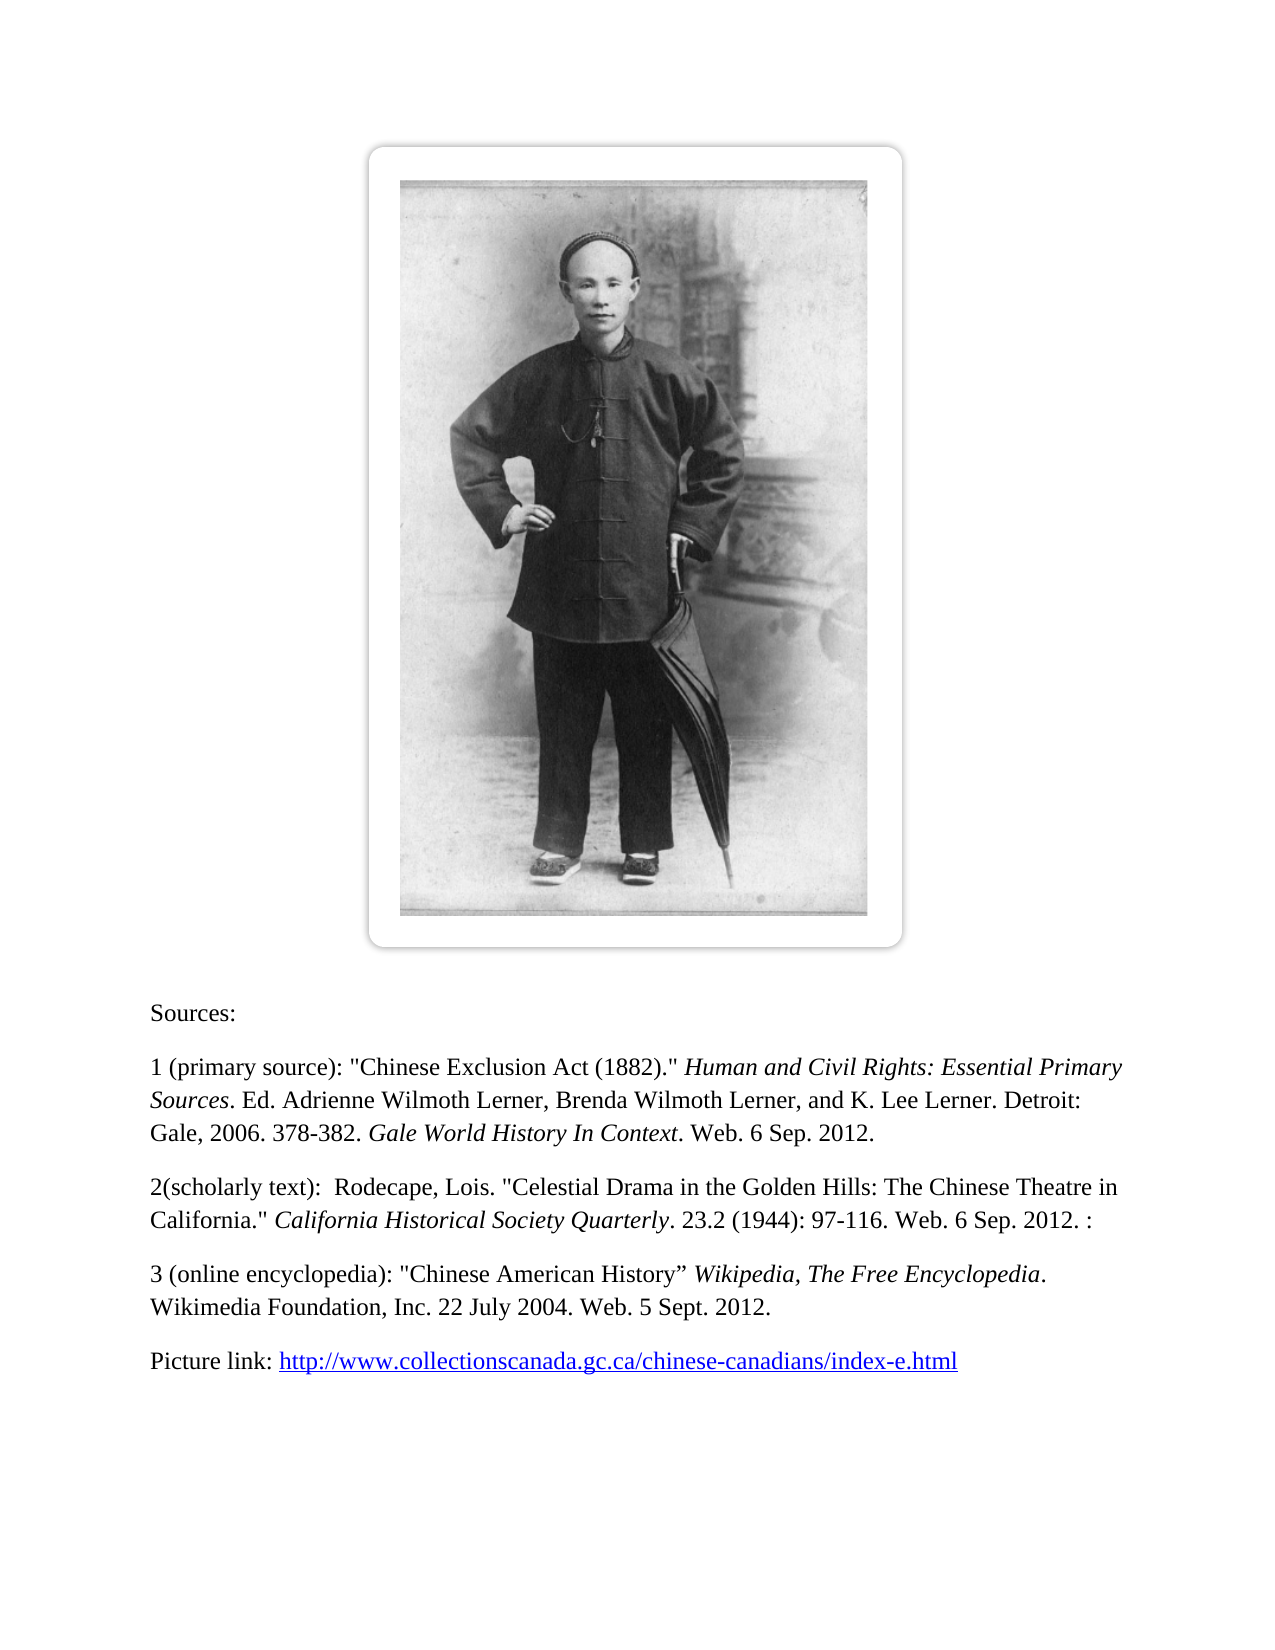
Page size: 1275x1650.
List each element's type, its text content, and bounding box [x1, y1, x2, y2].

text 2(scholarly text): Rodecape, Lois. "Celestial Drama in the Golden Hills: The Chinese Theatre in California." California Historical Society Quarterly. 23.2 (1944): 97-116. Web. 6 Sep. 2012. : [150, 1172, 1125, 1234]
picture [400, 178, 870, 916]
text 1 (primary source): "Chinese Exclusion Act (1882)." Human and Civil Rights: Essential Primary Sources. Ed. Adrienne Wilmoth Lerner, Brenda Wilmoth Lerner, and K. Lee Lerner. Detroit: Gale, 2006. 378-382. Gale World History In Context. Web. 6 Sep. 2012. [150, 1052, 1125, 1147]
text Sources: [150, 998, 1125, 1027]
text Picture link: http://www.collectionscanada.gc.ca/chinese-canadians/index-e.html [150, 1346, 1125, 1374]
text 3 (online encyclopedia): "Chinese American History” Wikipedia, The Free Encyclopedia. Wikimedia Foundation, Inc. 22 July 2004. Web. 5 Sept. 2012. [150, 1259, 1125, 1321]
